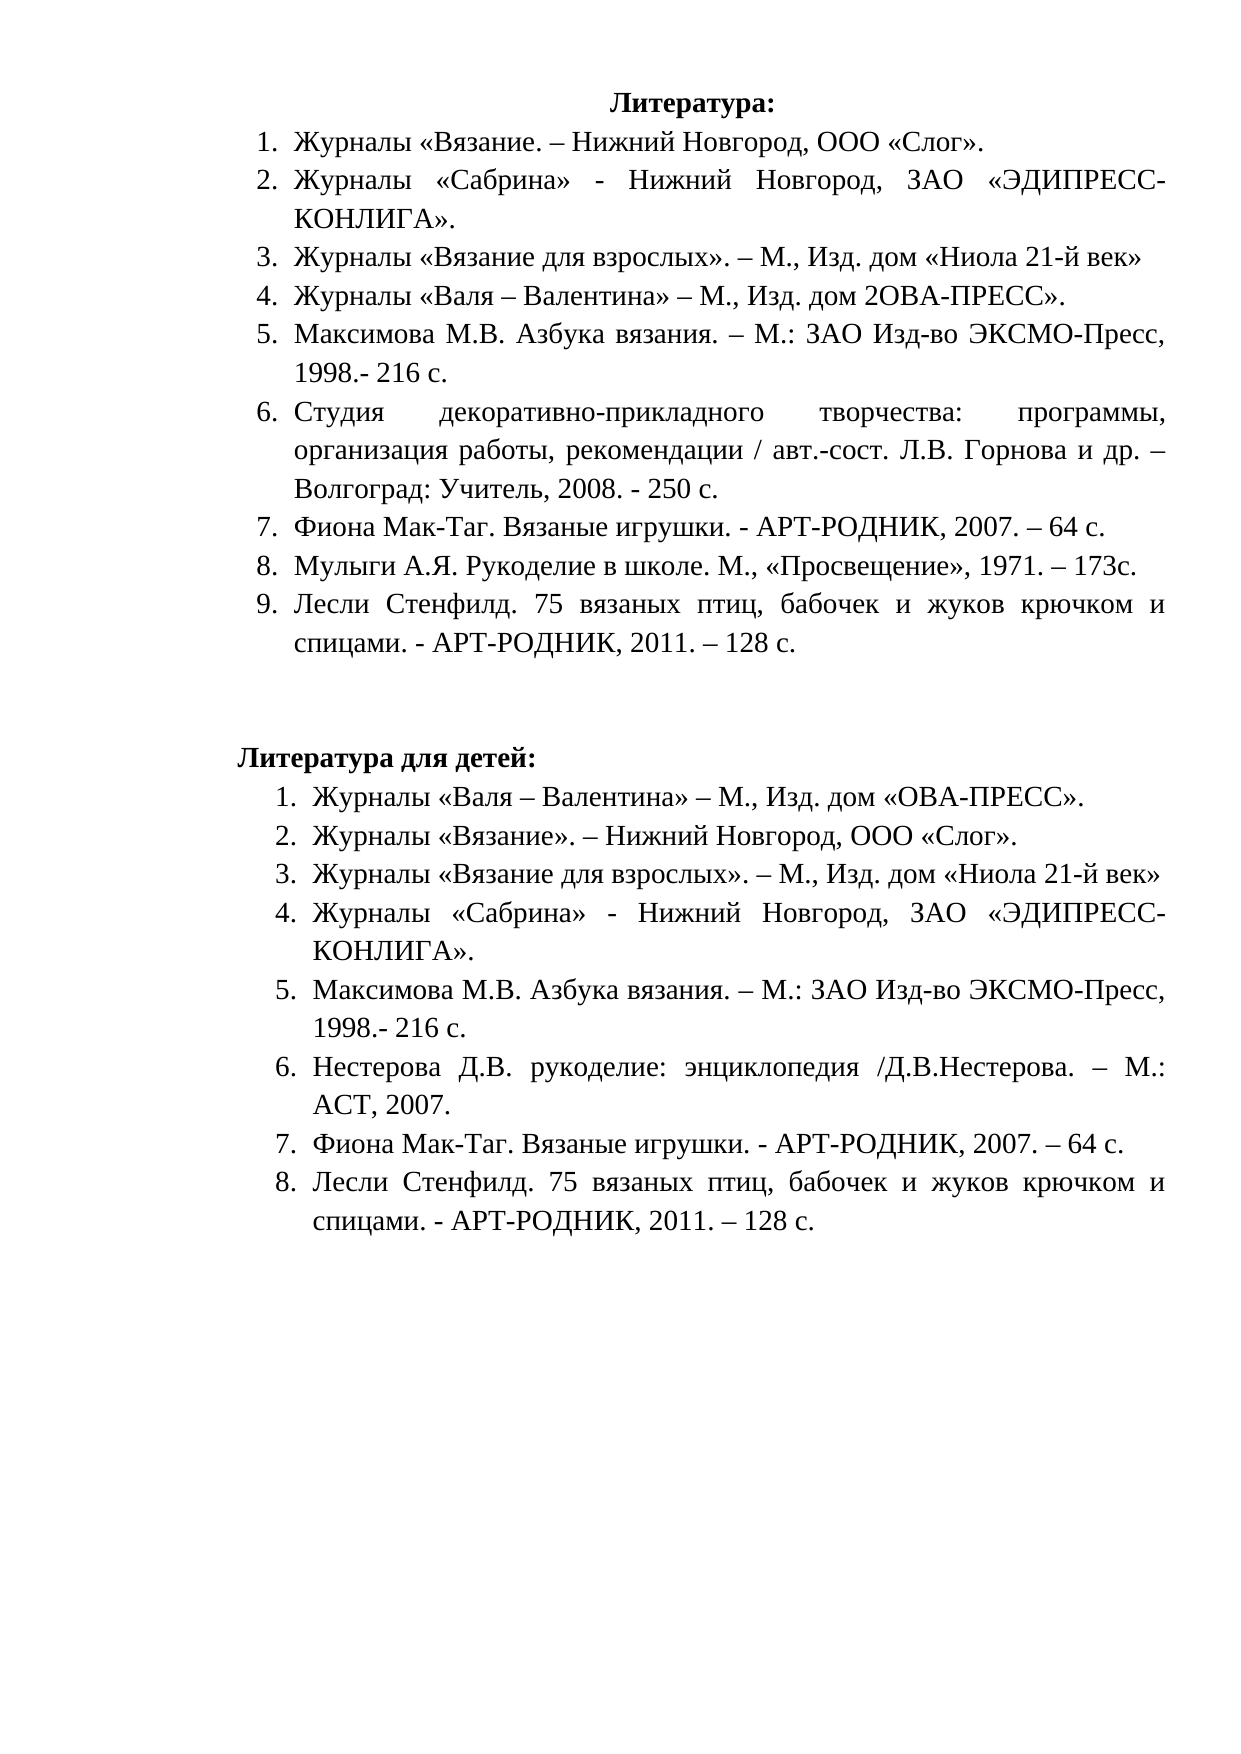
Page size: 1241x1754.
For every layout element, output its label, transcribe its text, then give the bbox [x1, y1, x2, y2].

list Фиона Мак-Таг. Вязаные игрушки. - АРТ-РОДНИК, 2007. – 64 с. [256, 509, 1167, 543]
list Журналы «Сабрина» - Нижний Новгород, ЗАО «ЭДИПРЕСС-КОНЛИГА». [275, 895, 1167, 967]
list Лесли Стенфилд. 75 вязаных птиц, бабочек и жуков крючком и спицами. - АРТ-РОДНИК, 2011. – 128 с. [275, 1164, 1167, 1237]
list Студия декоративно-прикладного творчества: программы, организация работы, рекомендации / авт.-сост. Л.В. Горнова и др. – Волгоград: Учитель, 2008. - 250 с. [256, 394, 1167, 504]
list Журналы «Вязание». – Нижний Новгород, ООО «Слог». [275, 818, 1167, 851]
list Фиона Мак-Таг. Вязаные игрушки. - АРТ-РОДНИК, 2007. – 64 с. [275, 1126, 1167, 1159]
list Максимова М.В. Азбука вязания. – М.: ЗАО Изд-во ЭКСМО-Пресс, 1998.- 216 с. [256, 317, 1167, 389]
list Максимова М.В. Азбука вязания. – М.: ЗАО Изд-во ЭКСМО-Пресс, 1998.- 216 с. [275, 972, 1167, 1044]
text Литература для детей: [237, 741, 1167, 774]
list Лесли Стенфилд. 75 вязаных птиц, бабочек и жуков крючком и спицами. - АРТ-РОДНИК, 2011. – 128 с. [256, 586, 1167, 658]
list Журналы «Вязание для взрослых». – М., Изд. дом «Ниола 21-й век» [275, 856, 1167, 890]
list Журналы «Вязание для взрослых». – М., Изд. дом «Ниола 21-й век» [256, 239, 1167, 273]
list Журналы «Валя – Валентина» – М., Изд. дом 2ОВА-ПРЕСС». [256, 278, 1167, 312]
list Журналы «Валя – Валентина» – М., Изд. дом «ОВА-ПРЕСС». [275, 779, 1167, 813]
list Журналы «Вязание. – Нижний Новгород, ООО «Слог». [256, 124, 1167, 157]
list Мулыги А.Я. Рукоделие в школе. М., «Просвещение», 1971. – 173с. [256, 548, 1167, 581]
list Нестерова Д.В. рукоделие: энциклопедия /Д.В.Нестерова. – М.: АСТ, 2007. [275, 1049, 1167, 1121]
text Литература: [162, 85, 1167, 119]
list Журналы «Сабрина» - Нижний Новгород, ЗАО «ЭДИПРЕСС-КОНЛИГА». [256, 162, 1167, 234]
